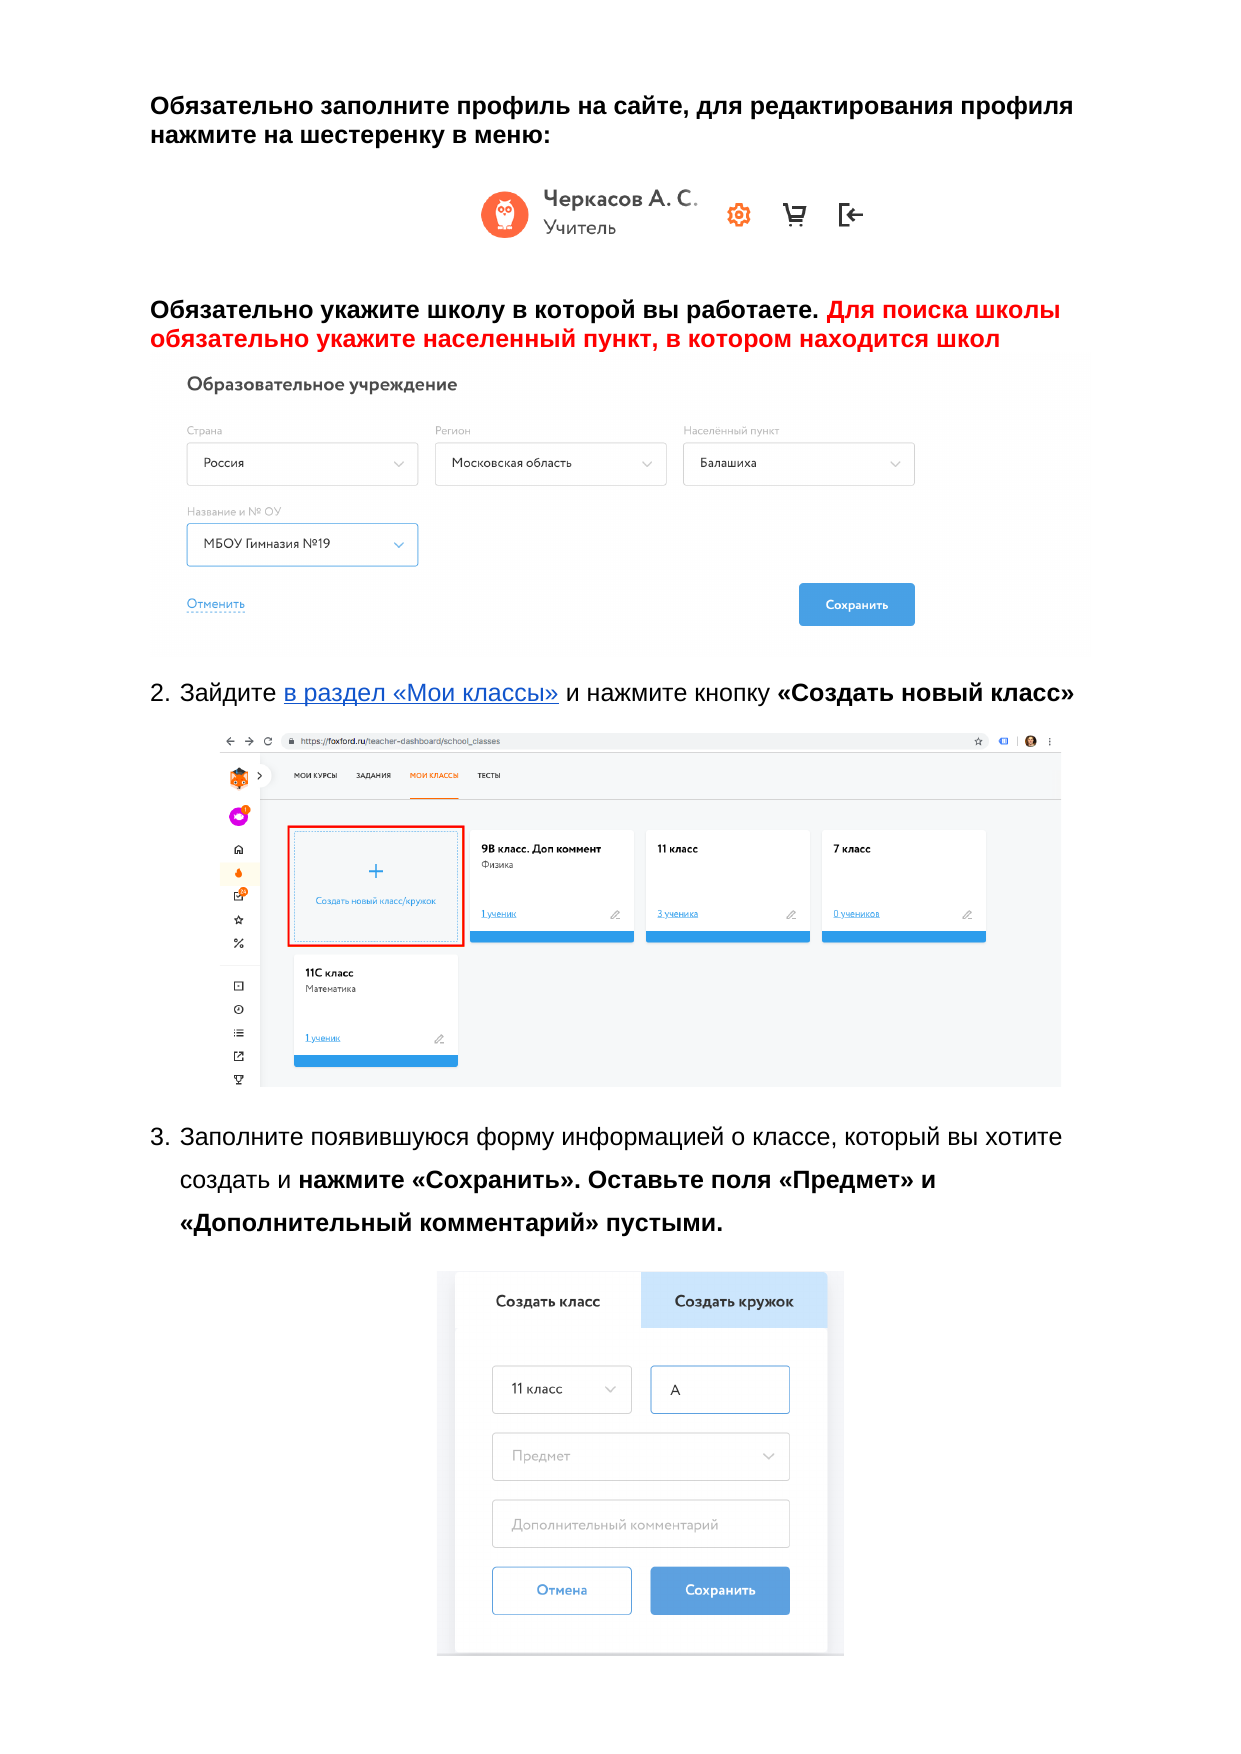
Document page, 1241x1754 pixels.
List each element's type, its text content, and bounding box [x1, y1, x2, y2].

list Заполните появившуюся форму информацией о классе, который вы хотите создать и нажмите «Сохранить». Оставьте поля «Предмет» и «Дополнительный комментарий» пустыми. [150, 1121, 1139, 1236]
picture [475, 169, 889, 260]
picture [219, 731, 1062, 1087]
text Обязательно заполните профиль на сайте, для редактирования профиля нажмите на шестеренку в меню: [150, 91, 1139, 148]
picture [150, 352, 1091, 657]
list Зайдите в раздел «Мои классы» и нажмите кнопку «Создать новый класс» [150, 678, 1139, 706]
picture [436, 1271, 844, 1656]
